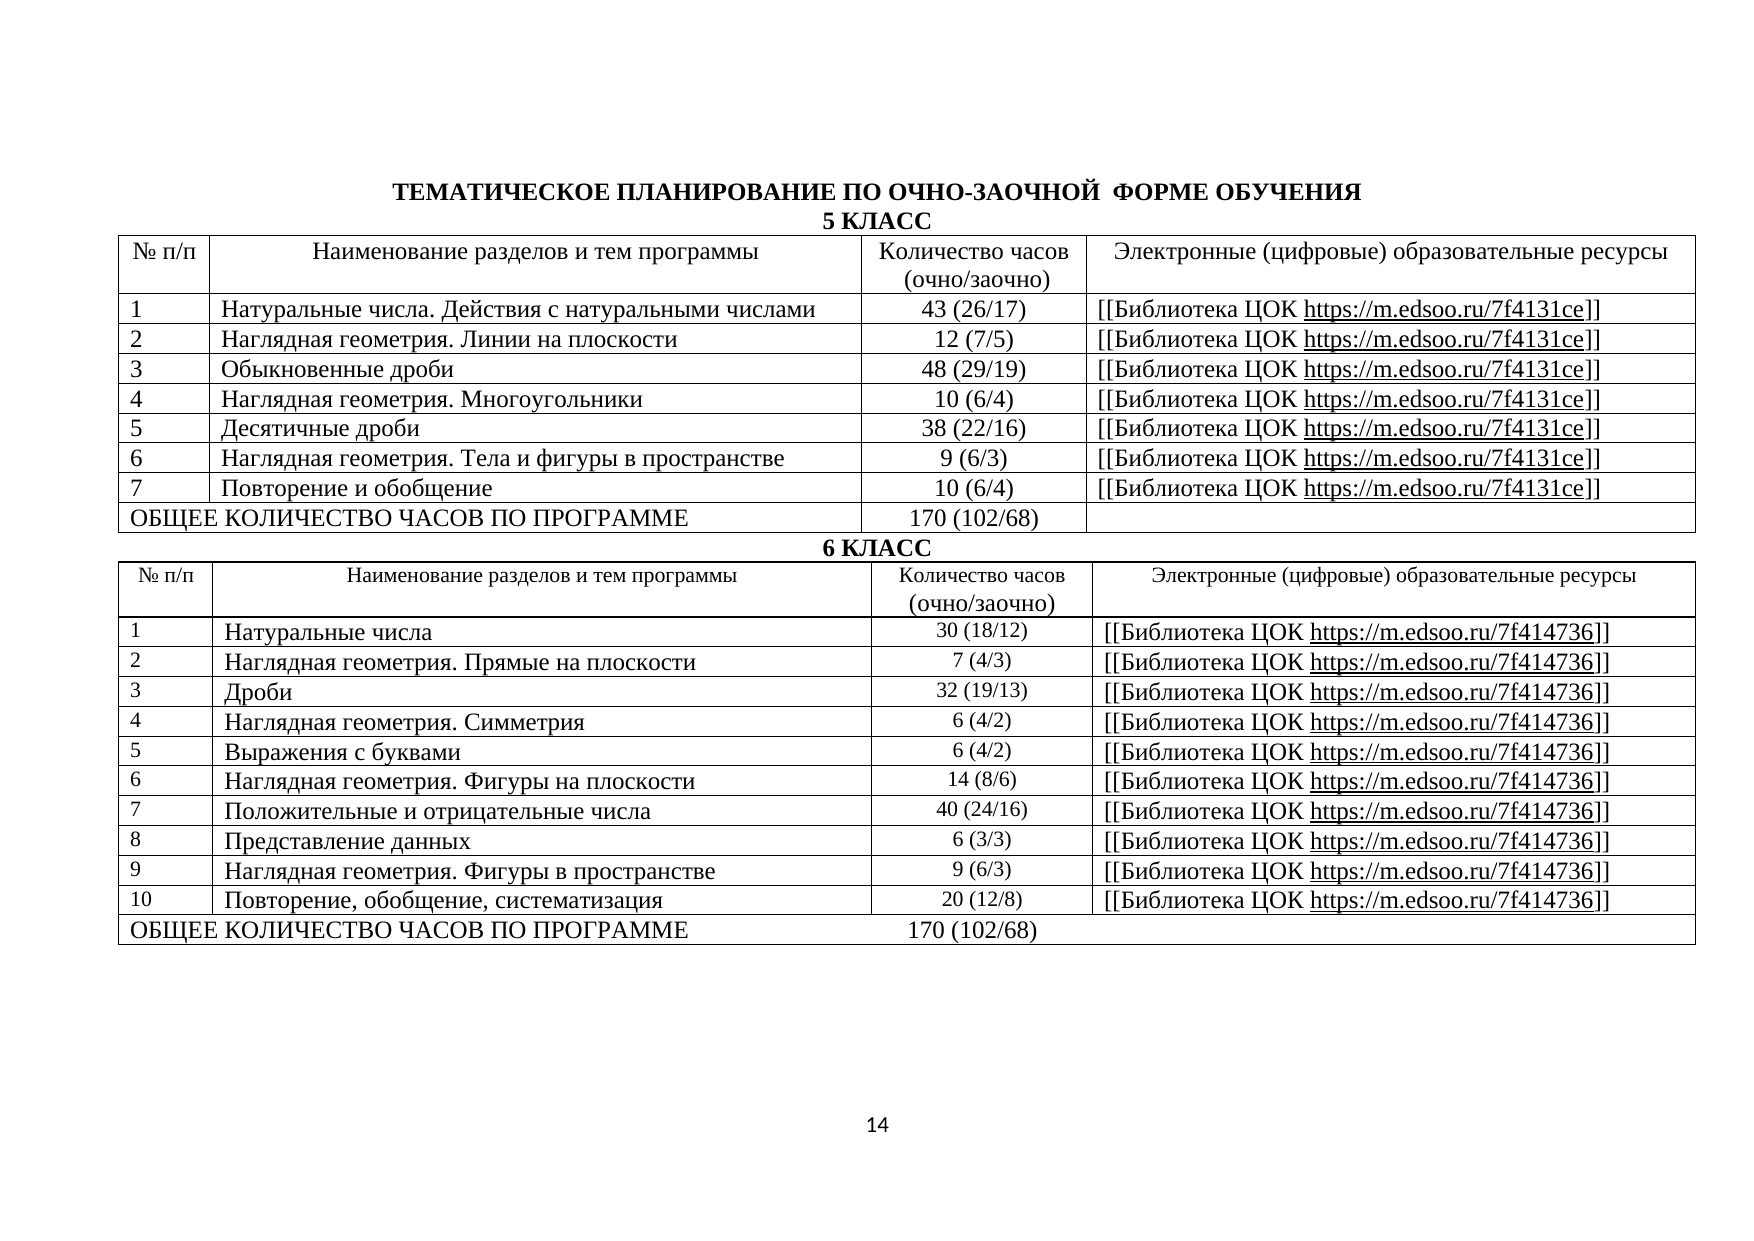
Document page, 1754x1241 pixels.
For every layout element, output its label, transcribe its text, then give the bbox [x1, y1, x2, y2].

table_cell 9 [119, 856, 212, 884]
table_cell [[Библиотека ЦОК https://m.edsoo.ru/7f414736]] [1093, 886, 1695, 914]
table_cell 6 [119, 443, 209, 472]
table_cell 10 (6/4) [862, 384, 1086, 412]
table_cell Наглядная геометрия. Прямые на плоскости [213, 647, 871, 676]
table_cell [[Библиотека ЦОК https://m.edsoo.ru/7f4131ce]] [1087, 384, 1695, 412]
table_cell 38 (22/16) [862, 414, 1086, 442]
table_header Наименование разделов и тем программы [210, 236, 861, 293]
table_cell 48 (29/19) [862, 354, 1086, 383]
table_cell 4 [119, 707, 212, 736]
table_cell 170 (102/68) [862, 503, 1086, 532]
table_cell 14 (8/6) [872, 766, 1092, 795]
table_cell [[Библиотека ЦОК https://m.edsoo.ru/7f414736]] [1093, 647, 1695, 676]
table_cell 5 [119, 737, 212, 765]
text 5 КЛАСС [118, 206, 1636, 235]
table_cell Десятичные дроби [210, 414, 861, 442]
table_cell [[Библиотека ЦОК https://m.edsoo.ru/7f414736]] [1093, 677, 1695, 706]
table_cell Положительные и отрицательные числа [213, 796, 871, 825]
table_cell [[Библиотека ЦОК https://m.edsoo.ru/7f4131ce]] [1087, 443, 1695, 472]
table_cell Повторение, обобщение, систематизация [213, 886, 871, 914]
table_cell 12 (7/5) [862, 324, 1086, 353]
table_cell Дроби [213, 677, 871, 706]
table_cell 6 (4/2) [872, 737, 1092, 765]
table_cell [[Библиотека ЦОК https://m.edsoo.ru/7f414736]] [1093, 618, 1695, 646]
table_cell [1087, 503, 1695, 532]
table_cell Натуральные числа. Действия с натуральными числами [210, 294, 861, 323]
table_cell ОБЩЕЕ КОЛИЧЕСТВО ЧАСОВ ПО ПРОГРАММЕ [119, 503, 861, 532]
table_cell 3 [119, 354, 209, 383]
table_cell [[Библиотека ЦОК https://m.edsoo.ru/7f414736]] [1093, 766, 1695, 795]
table_cell Наглядная геометрия. Тела и фигуры в пространстве [210, 443, 861, 472]
table_cell 20 (12/8) [872, 886, 1092, 914]
table_cell [[Библиотека ЦОК https://m.edsoo.ru/7f414736]] [1093, 826, 1695, 855]
table_cell 9 (6/3) [862, 443, 1086, 472]
table_cell 9 (6/3) [872, 856, 1092, 884]
table_cell Обыкновенные дроби [210, 354, 861, 383]
table_header Электронные (цифровые) образовательные ресурсы [1087, 236, 1695, 293]
table_cell Наглядная геометрия. Фигуры на плоскости [213, 766, 871, 795]
table_cell 7 (4/3) [872, 647, 1092, 676]
table_cell 7 [119, 473, 209, 502]
table_cell Наглядная геометрия. Фигуры в пространстве [213, 856, 871, 884]
table_cell 6 (4/2) [872, 707, 1092, 736]
table_cell 6 [119, 766, 212, 795]
table_cell ОБЩЕЕ КОЛИЧЕСТВО ЧАСОВ ПО ПРОГРАММЕ 170 (102/68) [119, 915, 1695, 944]
table_cell [[Библиотека ЦОК https://m.edsoo.ru/7f414736]] [1093, 796, 1695, 825]
table_cell 40 (24/16) [872, 796, 1092, 825]
table_header Количество часов (очно/заочно) [862, 236, 1086, 293]
table_cell [[Библиотека ЦОК https://m.edsoo.ru/7f4131ce]] [1087, 294, 1695, 323]
table_cell [[Библиотека ЦОК https://m.edsoo.ru/7f4131ce]] [1087, 324, 1695, 353]
table_cell 32 (19/13) [872, 677, 1092, 706]
table_cell Наглядная геометрия. Многоугольники [210, 384, 861, 412]
table_header № п/п [119, 236, 209, 293]
table_cell 3 [119, 677, 212, 706]
table_cell 4 [119, 384, 209, 412]
table_header Количество часов (очно/заочно) [872, 563, 1092, 616]
table_header № п/п [119, 563, 212, 616]
table_cell Натуральные числа [213, 618, 871, 646]
table_cell Представление данных [213, 826, 871, 855]
table_cell [[Библиотека ЦОК https://m.edsoo.ru/7f4131ce]] [1087, 473, 1695, 502]
table_cell 5 [119, 414, 209, 442]
table_cell Наглядная геометрия. Симметрия [213, 707, 871, 736]
table_cell Наглядная геометрия. Линии на плоскости [210, 324, 861, 353]
table_cell 1 [119, 294, 209, 323]
table_cell 1 [119, 618, 212, 646]
text ТЕМАТИЧЕСКОЕ ПЛАНИРОВАНИЕ по очно-заочной форме обучения [118, 177, 1636, 206]
table_cell 30 (18/12) [872, 618, 1092, 646]
table_cell 43 (26/17) [862, 294, 1086, 323]
table_cell Выражения с буквами [213, 737, 871, 765]
table_cell 2 [119, 324, 209, 353]
table_cell [[Библиотека ЦОК https://m.edsoo.ru/7f414736]] [1093, 856, 1695, 884]
table_header Наименование разделов и тем программы [213, 563, 871, 616]
table_cell [[Библиотека ЦОК https://m.edsoo.ru/7f414736]] [1093, 737, 1695, 765]
table_cell 10 (6/4) [862, 473, 1086, 502]
table_cell 2 [119, 647, 212, 676]
table_cell 10 [119, 886, 212, 914]
table_cell [[Библиотека ЦОК https://m.edsoo.ru/7f414736]] [1093, 707, 1695, 736]
text 6 КЛАСС [118, 533, 1636, 561]
table_cell Повторение и обобщение [210, 473, 861, 502]
table_header Электронные (цифровые) образовательные ресурсы [1093, 563, 1695, 616]
table_cell 7 [119, 796, 212, 825]
table_cell [[Библиотека ЦОК https://m.edsoo.ru/7f4131ce]] [1087, 414, 1695, 442]
table_cell [[Библиотека ЦОК https://m.edsoo.ru/7f4131ce]] [1087, 354, 1695, 383]
table_cell 8 [119, 826, 212, 855]
table_cell 6 (3/3) [872, 826, 1092, 855]
